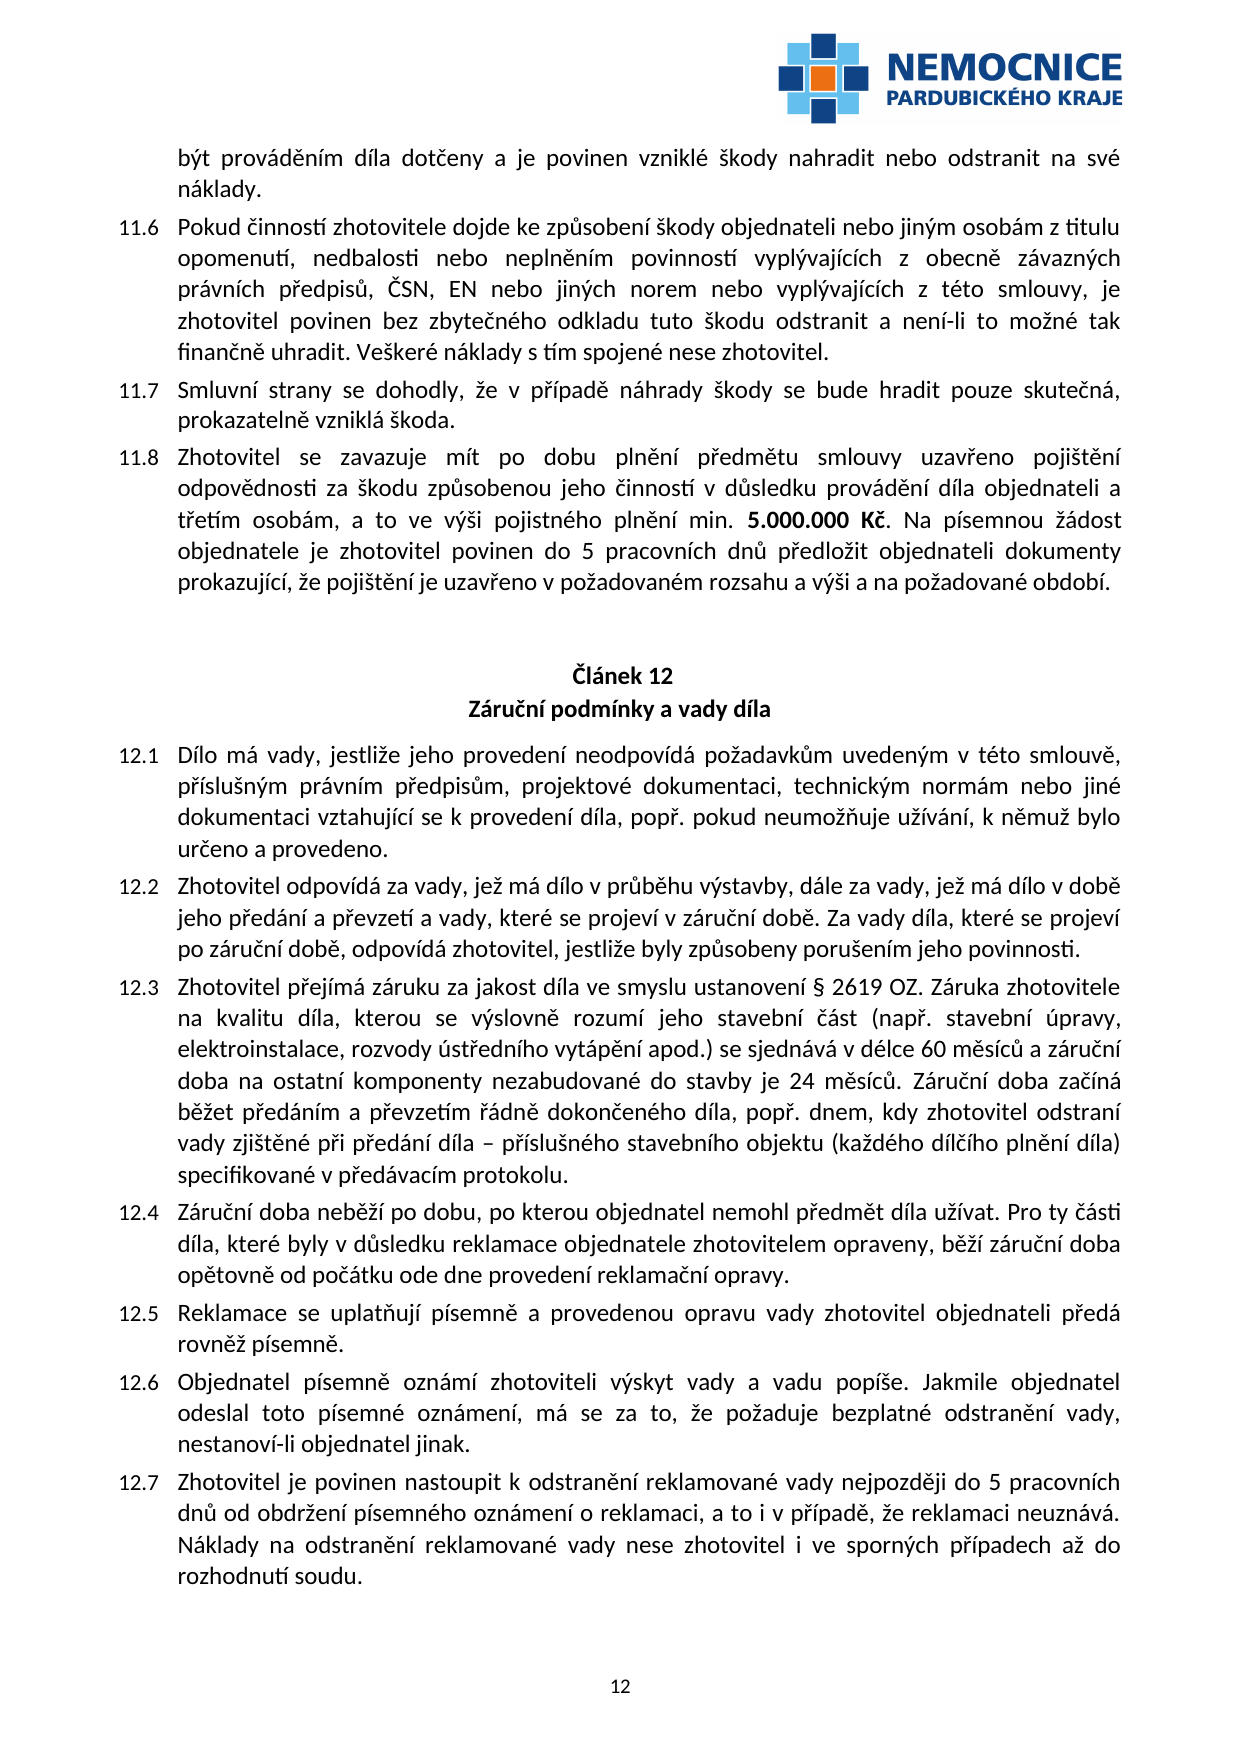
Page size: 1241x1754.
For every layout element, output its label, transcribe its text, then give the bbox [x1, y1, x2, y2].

text Záruční podmínky a vady díla [155, 693, 1084, 724]
list Smluvní strany se dohodly, že v případě náhrady škody se bude hradit pouze skutečná, prokazatelně vzniklá škoda. [118, 374, 1122, 435]
picture [777, 32, 1123, 125]
list Pokud činností zhotovitele dojde ke způsobení škody objednateli nebo jiným osobám z titulu opomenutí, nedbalosti nebo neplněním povinností vyplývajících z obecně závazných právních předpisů, ČSN, EN nebo jiných norem nebo vyplývajících z této smlouvy, je zhotovitel povinen bez zbytečného odkladu tuto škodu odstranit a není-li to možné tak finančně uhradit. Veškeré náklady s tím spojené nese zhotovitel. [118, 211, 1122, 367]
list Zhotovitel se zavazuje mít po dobu plnění předmětu smlouvy uzavřeno pojištění odpovědnosti za škodu způsobenou jeho činností v důsledku provádění díla objednateli a třetím osobám, a to ve výši pojistného plnění min. 5.000.000 Kč. Na písemnou žádost objednatele je zhotovitel povinen do 5 pracovních dnů předložit objednateli dokumenty prokazující, že pojištění je uzavřeno v požadovaném rozsahu a výši a na požadované období. [118, 441, 1122, 597]
list Dílo má vady, jestliže jeho provedení neodpovídá požadavkům uvedeným v této smlouvě, příslušným právním předpisům, projektové dokumentaci, technickým normám nebo jiné dokumentaci vztahující se k provedení díla, popř. pokud neumožňuje užívání, k němuž bylo určeno a provedeno. [118, 739, 1122, 863]
list Záruční doba neběží po dobu, po kterou objednatel nemohl předmět díla užívat. Pro ty části díla, které byly v důsledku reklamace objednatele zhotovitelem opraveny, běží záruční doba opětovně od počátku ode dne provedení reklamační opravy. [118, 1196, 1122, 1290]
list Reklamace se uplatňují písemně a provedenou opravu vady zhotovitel objednateli předá rovněž písemně. [118, 1297, 1122, 1359]
list Zhotovitel je povinen nastoupit k odstranění reklamované vady nejpozději do 5 pracovních dnů od obdržení písemného oznámení o reklamaci, a to i v případě, že reklamaci neuznává. Náklady na odstranění reklamované vady nese zhotovitel i ve sporných případech až do rozhodnutí soudu. [118, 1466, 1122, 1591]
list Objednatel písemně oznámí zhotoviteli výskyt vady a vadu popíše. Jakmile objednatel odeslal toto písemné oznámení, má se za to, že požaduje bezplatné odstranění vady, nestanoví-li objednatel jinak. [118, 1366, 1122, 1459]
list Zhotovitel přejímá záruku za jakost díla ve smyslu ustanovení § 2619 OZ. Záruka zhotovitele na kvalitu díla, kterou se výslovně rozumí jeho stavební část (např. stavební úpravy, elektroinstalace, rozvody ústředního vytápění apod.) se sjednává v délce 60 měsíců a záruční doba na ostatní komponenty nezabudované do stavby je 24 měsíců. Záruční doba začíná běžet předáním a převzetím řádně dokončeného díla, popř. dnem, kdy zhotovitel odstraní vady zjištěné při předání díla – příslušného stavebního objektu (každého dílčího plnění díla) specifikované v předávacím protokolu. [118, 971, 1122, 1189]
text Článek 12 [123, 660, 1122, 691]
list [118, 142, 1122, 204]
list Zhotovitel odpovídá za vady, jež má dílo v průběhu výstavby, dále za vady, jež má dílo v době jeho předání a převzetí a vady, které se projeví v záruční době. Za vady díla, které se projeví po záruční době, odpovídá zhotovitel, jestliže byly způsobeny porušením jeho povinnosti. [118, 870, 1122, 964]
